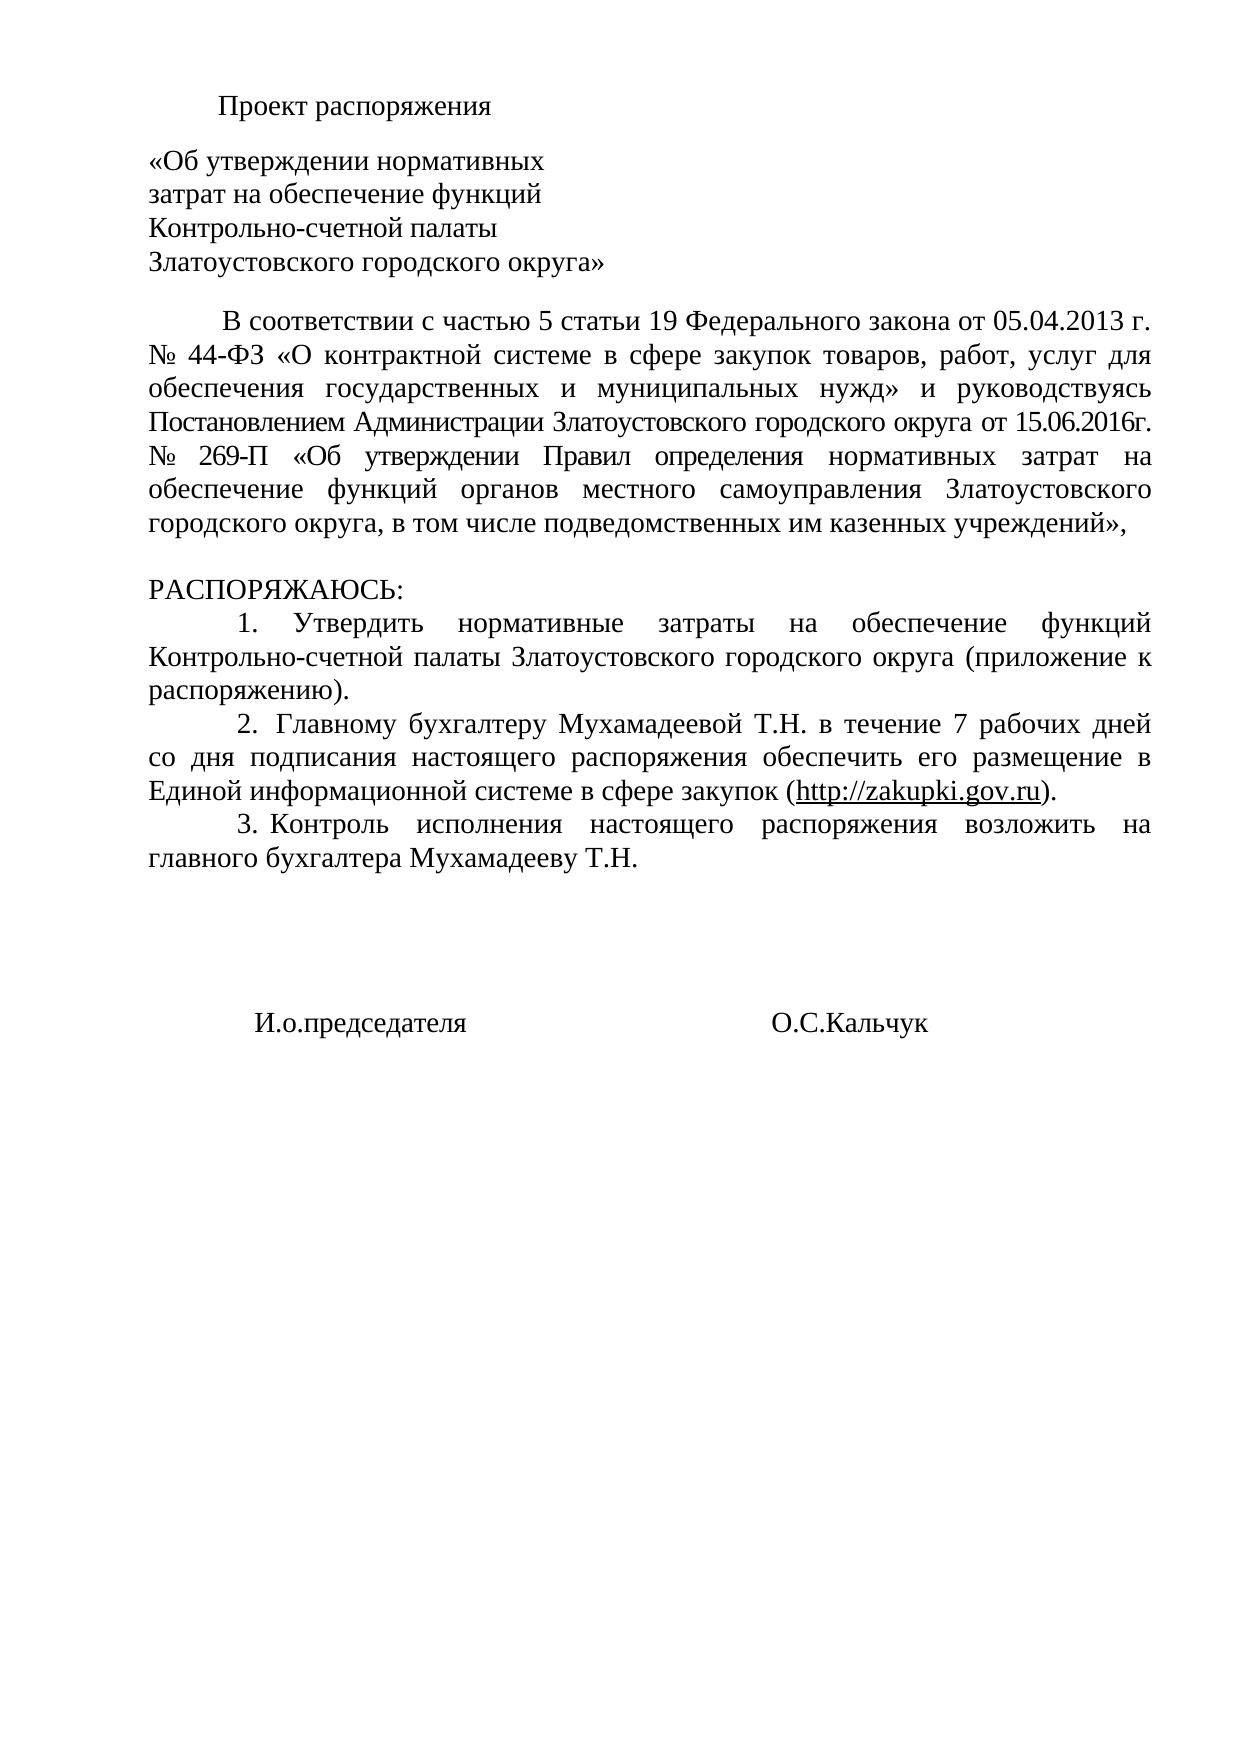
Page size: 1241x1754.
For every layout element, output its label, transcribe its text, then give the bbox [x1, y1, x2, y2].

text «Об утверждении нормативных [148, 143, 1152, 177]
text В соответствии с частью 5 статьи 19 Федерального закона от 05.04.2013 г. № 44-ФЗ «О контрактной системе в сфере закупок товаров, работ, услуг для обеспечения государственных и муниципальных нужд» и руководствуясь Постановлением Администрации Златоустовского городского округа от 15.06.2016г. № 269-П «Об утверждении Правил определения нормативных затрат на обеспечение функций органов местного самоуправления Златоустовского городского округа, в том числе подведомственных им казенных учреждений», [148, 303, 1152, 538]
text РАСПОРЯЖАЮСЬ: [148, 572, 1152, 605]
text затрат на обеспечение функций [148, 177, 1152, 210]
text И.о.председателя О.С.Кальчук [148, 1006, 1034, 1039]
text Златоустовского городского округа» [148, 244, 1152, 277]
text 1. Утвердить нормативные затраты на обеспечение функций Контрольно-счетной палаты Златоустовского городского округа (приложение к распоряжению). [148, 605, 1152, 706]
text Проект распоряжения [148, 89, 561, 122]
text 3. Контроль исполнения настоящего распоряжения возложить на главного бухгалтера Мухамадееву Т.Н. [148, 807, 1152, 874]
text Контрольно-счетной палаты [148, 210, 1152, 244]
text 2. Главному бухгалтеру Мухамадеевой Т.Н. в течение 7 рабочих дней со дня подписания настоящего распоряжения обеспечить его размещение в Единой информационной системе в сфере закупок (http://zakupki.gov.ru). [148, 706, 1152, 807]
